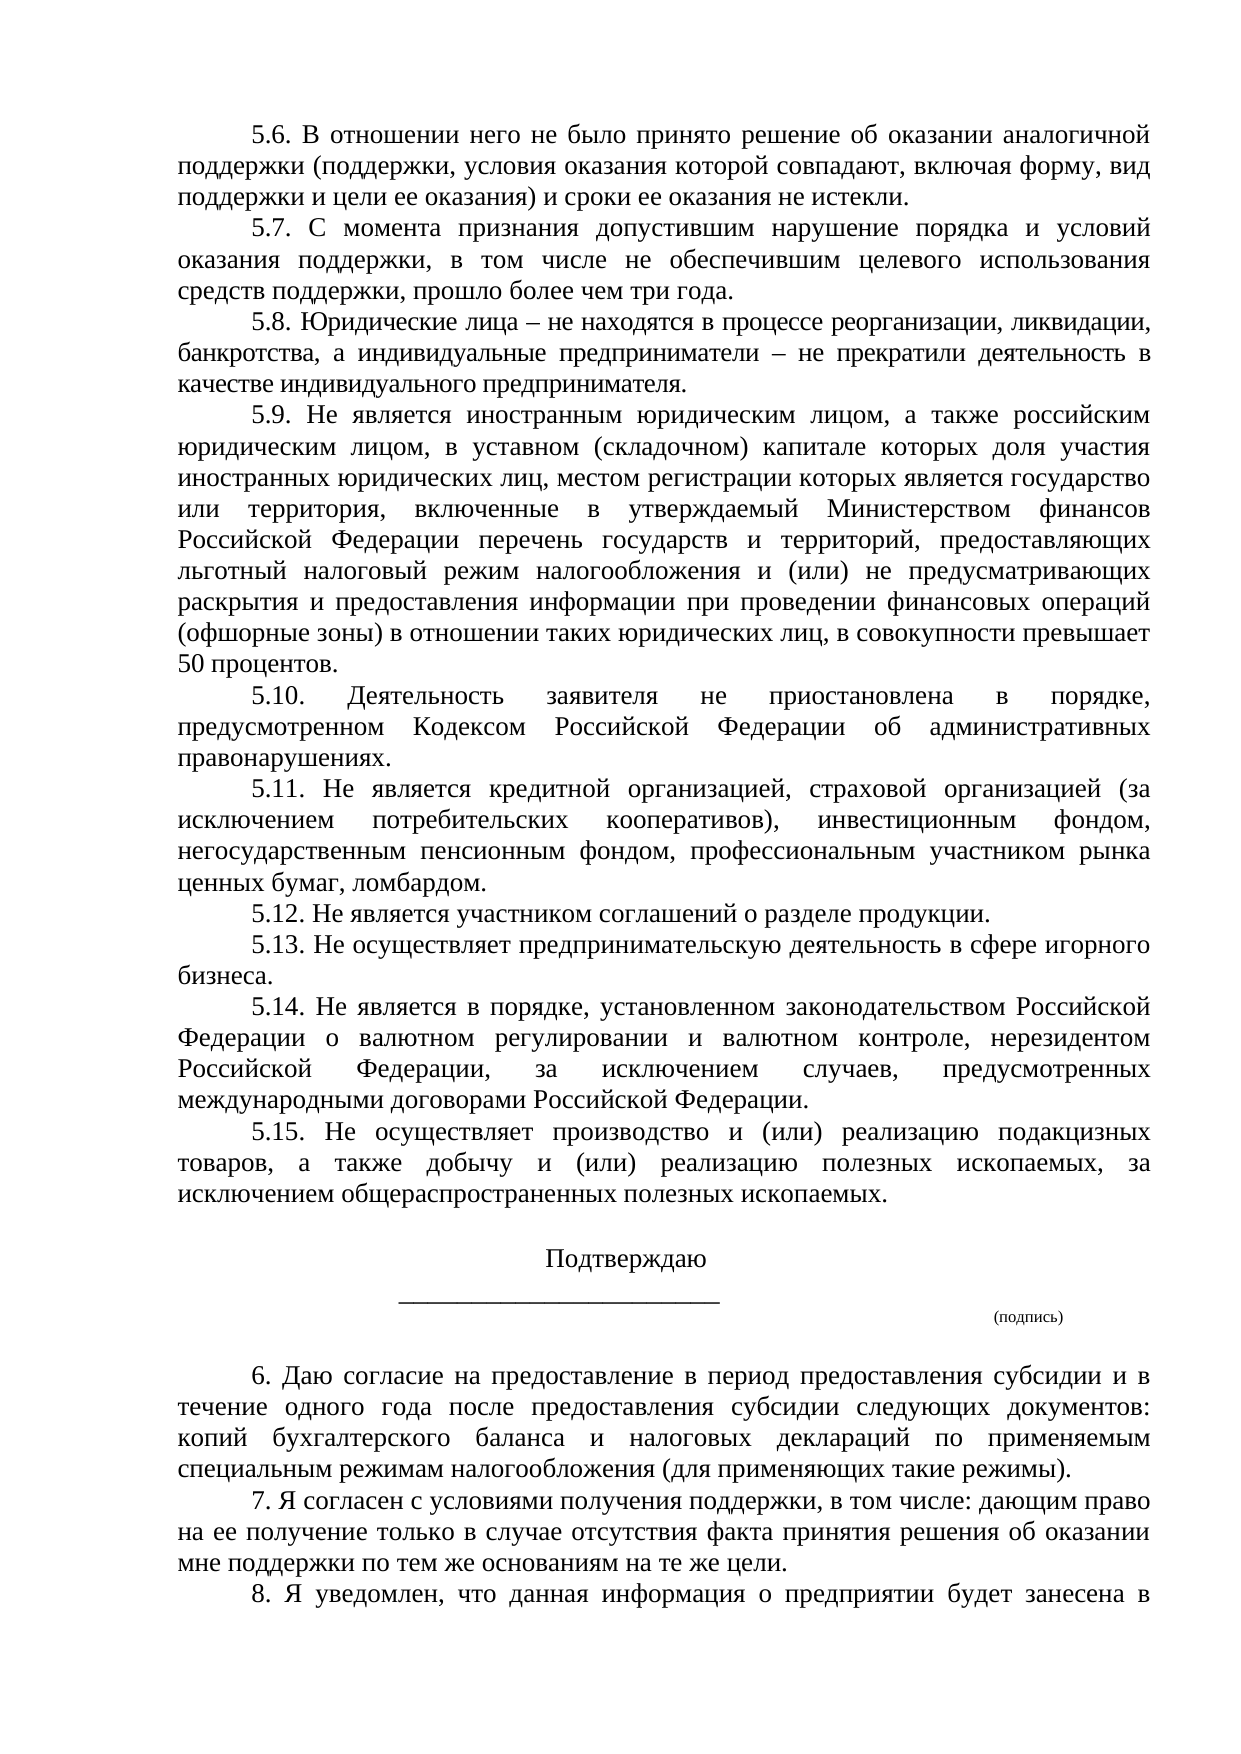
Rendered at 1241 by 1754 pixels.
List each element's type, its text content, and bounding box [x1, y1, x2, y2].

text 5.11. Не является кредитной организацией, страховой организацией (за исключением потребительских кооперативов), инвестиционным фондом, негосударственным пенсионным фондом, профессиональным участником рынка ценных бумаг, ломбардом. [177, 772, 1152, 897]
text 5.9. Не является иностранным юридическим лицом, а также российским юридическим лицом, в уставном (складочном) капитале которых доля участия иностранных юридических лиц, местом регистрации которых является государство или территория, включенные в утверждаемый Министерством финансов Российской Федерации перечень государств и территорий, предоставляющих льготный налоговый режим налогообложения и (или) не предусматривающих раскрытия и предоставления информации при проведении финансовых операций (офшорные зоны) в отношении таких юридических лиц, в совокупности превышает 50 процентов. [177, 398, 1152, 679]
text 5.7. С момента признания допустившим нарушение порядка и условий оказания поддержки, в том числе не обеспечившим целевого использования средств поддержки, прошло более чем три года. [177, 212, 1152, 305]
text 5.6. В отношении него не было принято решение об оказании аналогичной поддержки (поддержки, условия оказания которой совпадают, включая форму, вид поддержки и цели ее оказания) и сроки ее оказания не истекли. [177, 118, 1152, 212]
text 7. Я согласен с условиями получения поддержки, в том числе: дающим право на ее получение только в случае отсутствия факта принятия решения об оказании мне поддержки по тем же основаниям на те же цели. [177, 1484, 1152, 1577]
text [177, 1577, 1152, 1608]
text 5.8. Юридические лица – не находятся в процессе реорганизации, ликвидации, банкротства, а индивидуальные предприниматели – не прекратили деятельность в качестве индивидуального предпринимателя. [177, 305, 1152, 398]
text 5.10. Деятельность заявителя не приостановлена в порядке, предусмотренном Кодексом Российской Федерации об административных правонарушениях. [177, 679, 1152, 772]
text 5.15. Не осуществляет производство и (или) реализацию подакцизных товаров, а также добычу и (или) реализацию полезных ископаемых, за исключением общераспространенных полезных ископаемых. [177, 1115, 1152, 1208]
text 5.12. Не является участником соглашений о разделе продукции. [177, 897, 1152, 928]
text 6. Даю согласие на предоставление в период предоставления субсидии и в течение одного года после предоставления субсидии следующих документов: копий бухгалтерского баланса и налоговых деклараций по применяемым специальным режимам налогообложения (для применяющих такие режимы). [177, 1359, 1152, 1484]
text 5.13. Не осуществляет предпринимательскую деятельность в сфере игорного бизнеса. [177, 928, 1152, 990]
text 5.14. Не является в порядке, установленном законодательством Российской Федерации о валютном регулировании и валютном контроле, нерезидентом Российской Федерации, за исключением случаев, предусмотренных международными договорами Российской Федерации. [177, 990, 1152, 1115]
text Подтверждаю ______________________ [398, 1242, 1152, 1306]
text (подпись) [177, 1306, 1152, 1326]
